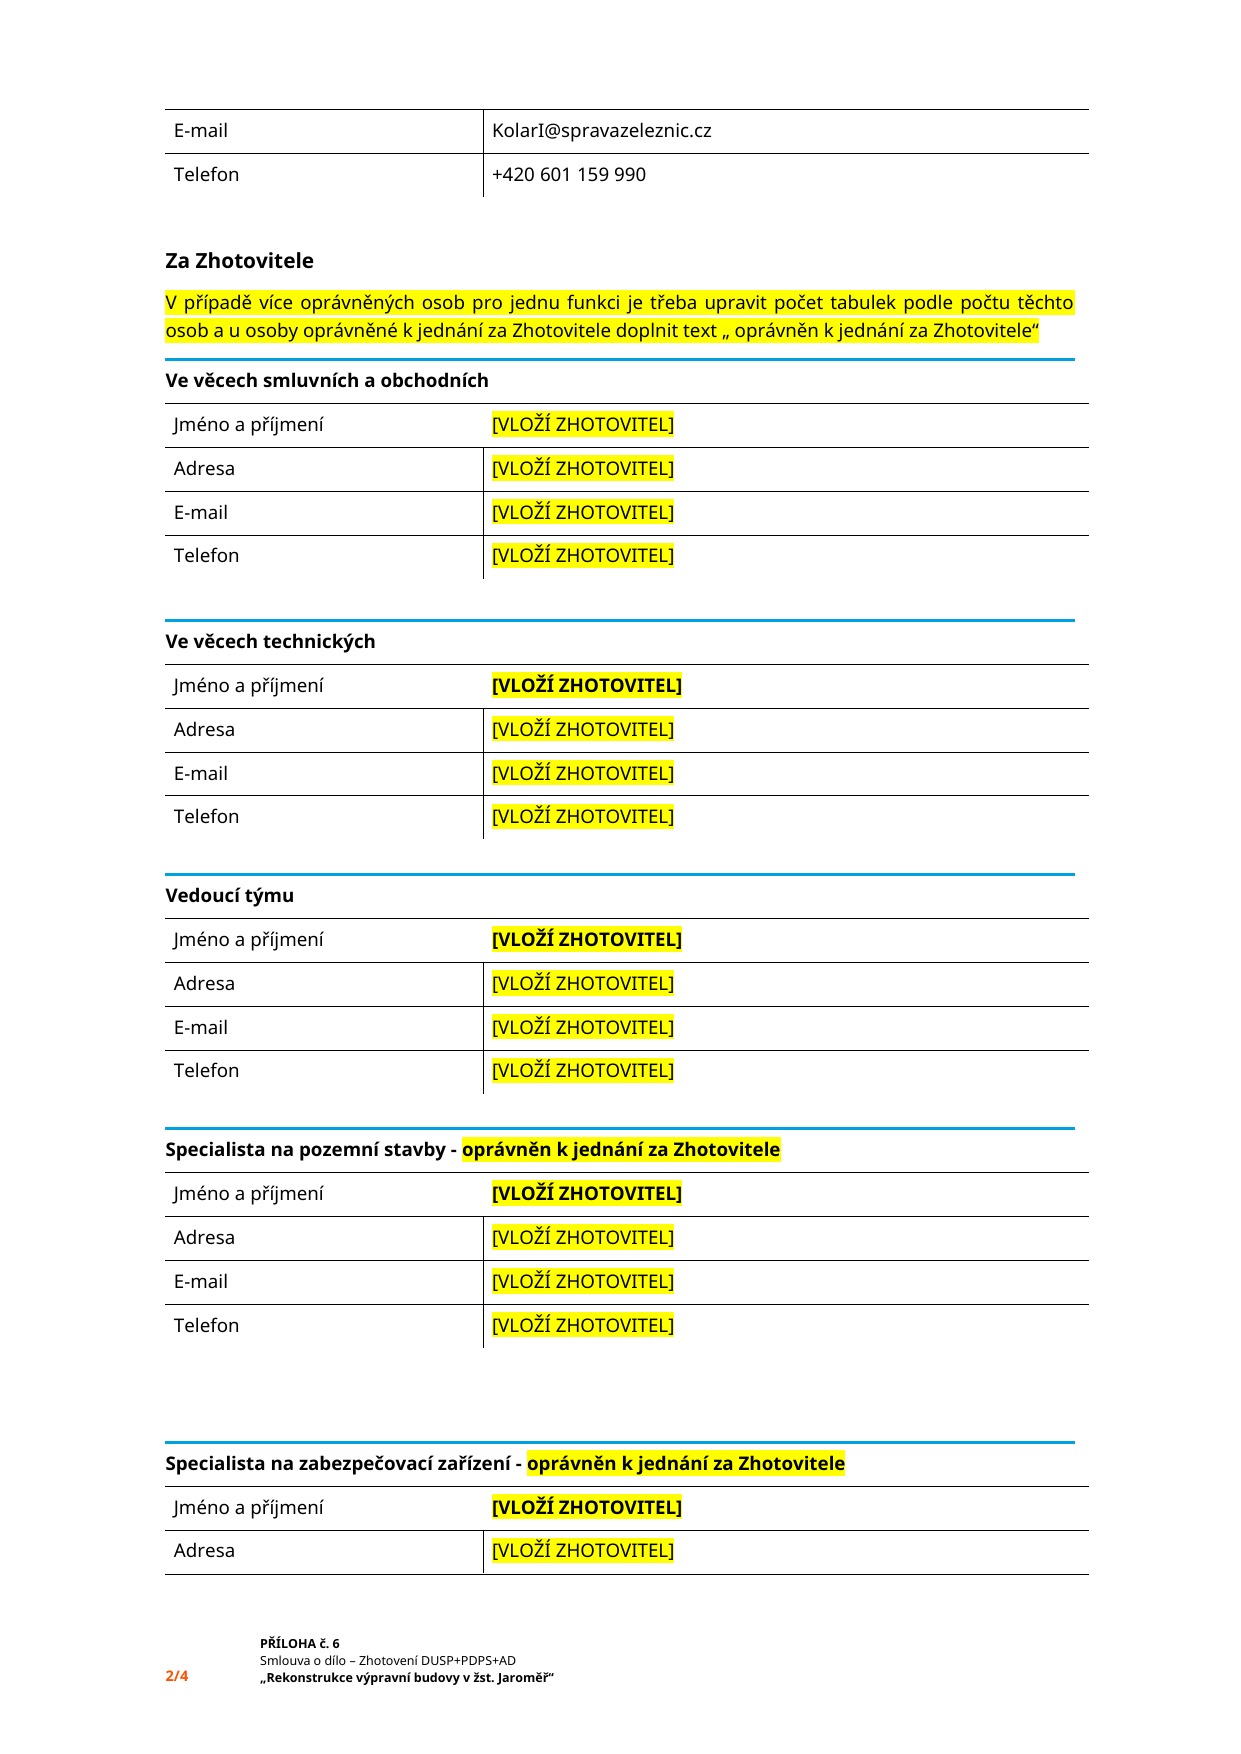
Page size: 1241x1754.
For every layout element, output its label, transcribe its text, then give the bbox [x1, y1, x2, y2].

text V případě více oprávněných osob pro jednu funkci je třeba upravit počet tabulek podle počtu těchto osob a u osoby oprávněné k jednání za Zhotovitele doplnit text „ oprávněn k jednání za Zhotovitele“ [165, 315, 1075, 343]
text Specialista na pozemní stavby - oprávněn k jednání za Zhotovitele [165, 1130, 1075, 1162]
table_header [VLOŽÍ ZHOTOVITEL] [484, 665, 1089, 708]
table_cell Adresa [165, 1531, 483, 1573]
text Vedoucí týmu [165, 876, 1075, 908]
text Specialista na zabezpečovací zařízení - oprávněn k jednání za Zhotovitele [165, 1444, 1075, 1476]
table_header [VLOŽÍ ZHOTOVITEL] [484, 919, 1089, 962]
table_cell Adresa [165, 1217, 483, 1260]
table_cell E-mail [165, 492, 483, 534]
table_cell KolarI@spravazeleznic.cz [484, 110, 1089, 153]
table_cell [VLOŽÍ ZHOTOVITEL] [484, 1217, 1089, 1260]
table_header [VLOŽÍ ZHOTOVITEL] [484, 404, 1089, 447]
table_cell [VLOŽÍ ZHOTOVITEL] [484, 1007, 1089, 1049]
table_header Jméno a příjmení [165, 1173, 484, 1216]
table_cell Adresa [165, 709, 483, 752]
table_cell [VLOŽÍ ZHOTOVITEL] [484, 1051, 1089, 1093]
table_cell [VLOŽÍ ZHOTOVITEL] [484, 709, 1089, 752]
table_cell Adresa [165, 448, 483, 491]
table_header Jméno a příjmení [165, 1487, 484, 1529]
table_cell Telefon [165, 796, 483, 839]
table_cell E-mail [165, 110, 483, 153]
table_cell Telefon [165, 1051, 483, 1093]
table_cell E-mail [165, 753, 483, 795]
table_cell Telefon [165, 154, 483, 197]
table_header [VLOŽÍ ZHOTOVITEL] [484, 1173, 1089, 1216]
table_cell [VLOŽÍ ZHOTOVITEL] [484, 492, 1089, 534]
table_cell [VLOŽÍ ZHOTOVITEL] [484, 963, 1089, 1006]
table_header Jméno a příjmení [165, 665, 484, 708]
table_cell Telefon [165, 536, 483, 578]
table_cell Adresa [165, 963, 483, 1006]
table_cell [VLOŽÍ ZHOTOVITEL] [484, 448, 1089, 491]
table_cell [VLOŽÍ ZHOTOVITEL] [484, 1531, 1089, 1573]
text Ve věcech smluvních a obchodních [165, 361, 1075, 393]
text Ve věcech technických [165, 622, 1075, 654]
table_cell E-mail [165, 1261, 483, 1304]
table_cell Telefon [165, 1305, 483, 1348]
text Za Zhotovitele [165, 246, 1075, 274]
table_header Jméno a příjmení [165, 919, 484, 962]
table_cell +420 601 159 990 [484, 154, 1089, 197]
table_cell [VLOŽÍ ZHOTOVITEL] [484, 796, 1089, 839]
table_cell [VLOŽÍ ZHOTOVITEL] [484, 753, 1089, 795]
table_cell [VLOŽÍ ZHOTOVITEL] [484, 536, 1089, 578]
table_header [VLOŽÍ ZHOTOVITEL] [484, 1487, 1089, 1529]
table_cell [VLOŽÍ ZHOTOVITEL] [484, 1305, 1089, 1348]
table_cell [VLOŽÍ ZHOTOVITEL] [484, 1261, 1089, 1304]
table_cell E-mail [165, 1007, 483, 1049]
table_header Jméno a příjmení [165, 404, 484, 447]
